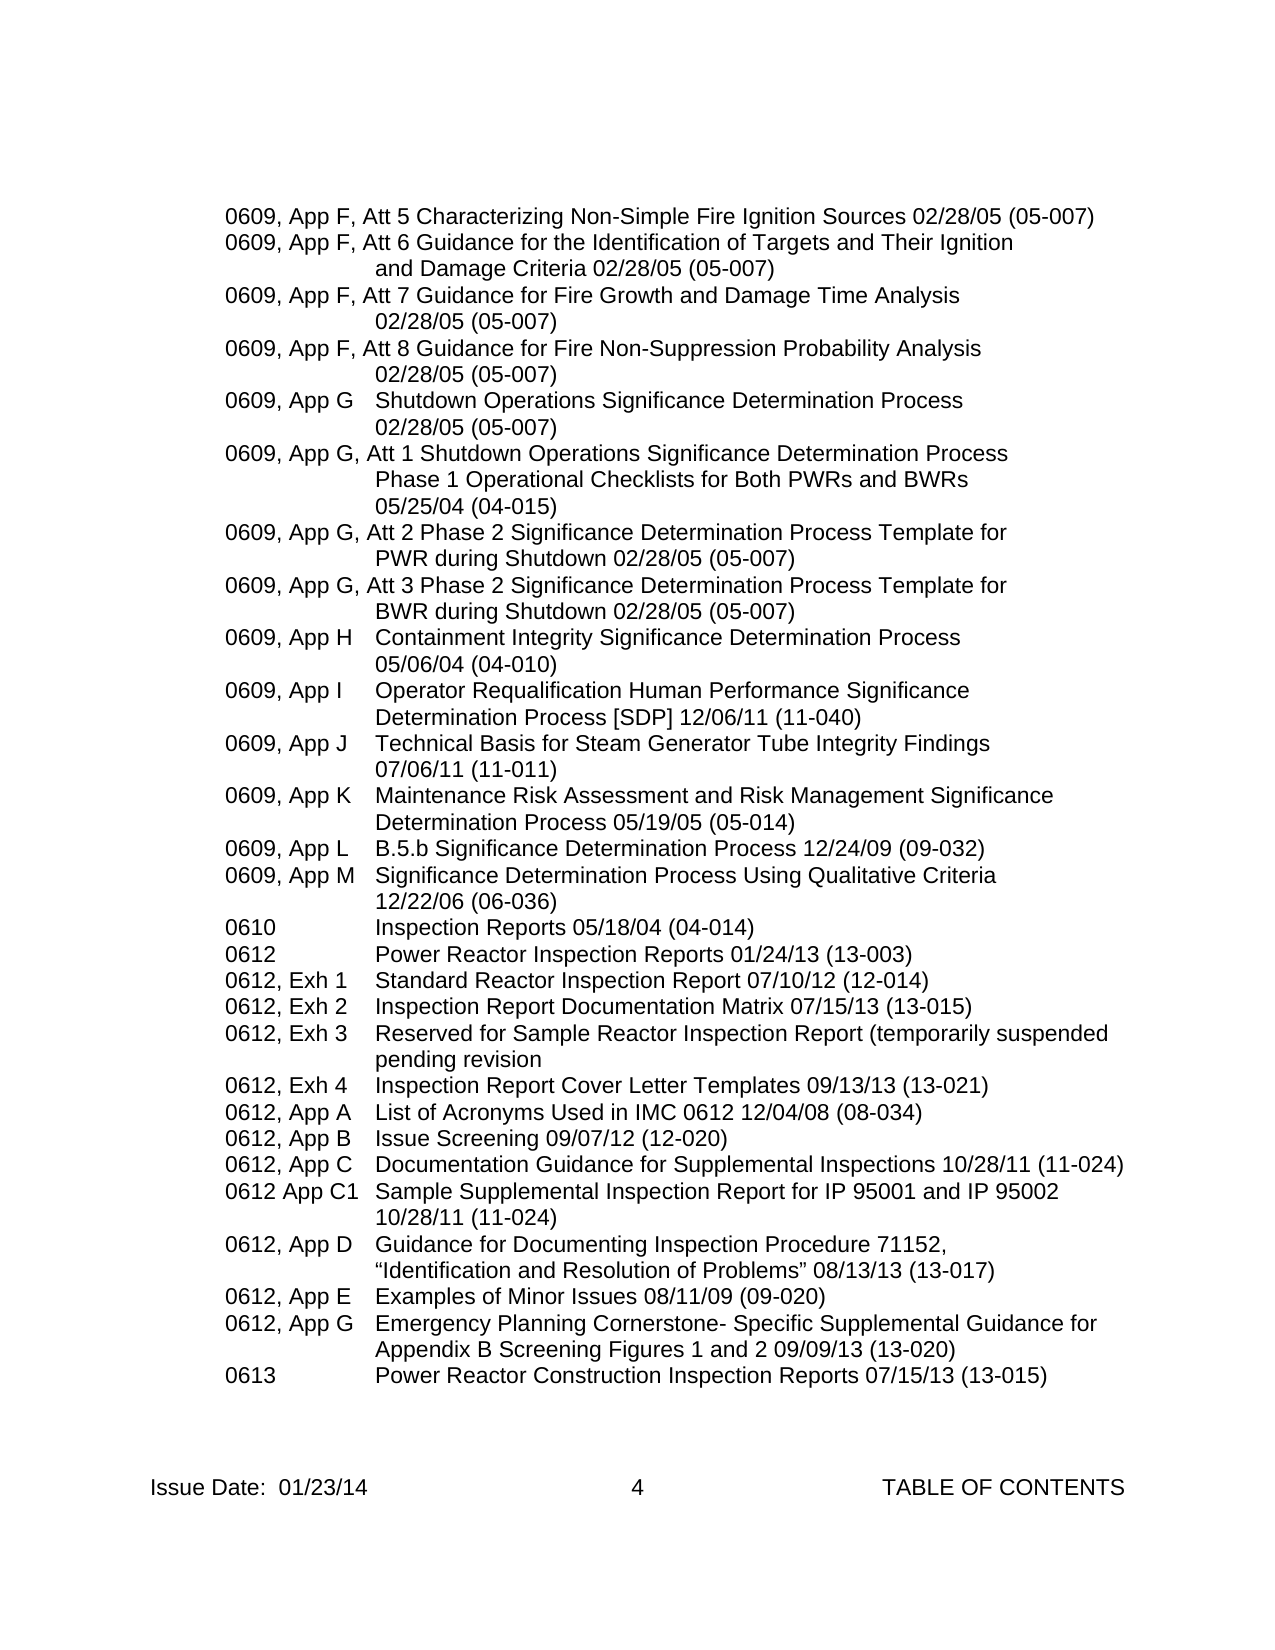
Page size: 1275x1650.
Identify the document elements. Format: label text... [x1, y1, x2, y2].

text 0609, App G Shutdown Operations Significance Determination Process [150, 387, 1162, 413]
text 0613 Power Reactor Construction Inspection Reports 07/15/13 (13-015) [150, 1362, 1162, 1389]
text Determination Process [SDP] 12/06/11 (11-040) [150, 703, 1162, 730]
text 0609, App H Containment Integrity Significance Determination Process [150, 624, 1162, 651]
text 12/22/06 (06-036) [150, 888, 1162, 914]
text 0609, App L B.5.b Significance Determination Process 12/24/09 (09-032) [150, 835, 1162, 862]
text 0609, App F, Att 8 Guidance for Fire Non-Suppression Probability Analysis [150, 334, 1162, 361]
text BWR during Shutdown 02/28/05 (05-007) [150, 598, 1162, 624]
text “Identification and Resolution of Problems” 08/13/13 (13-017) [150, 1257, 1162, 1283]
text 02/28/05 (05-007) [150, 413, 1162, 440]
text Determination Process 05/19/05 (05-014) [150, 809, 1162, 835]
text 02/28/05 (05-007) [150, 308, 1162, 334]
text 0612, Exh 3 Reserved for Sample Reactor Inspection Report (temporarily suspended pending revision [150, 1020, 1162, 1072]
text 0609, App G, Att 2 Phase 2 Significance Determination Process Template for [150, 519, 1162, 545]
text 0612, App C Documentation Guidance for Supplemental Inspections 10/28/11 (11-024) [150, 1151, 1162, 1178]
text PWR during Shutdown 02/28/05 (05-007) [150, 545, 1162, 572]
text 0609, App I Operator Requalification Human Performance Significance [150, 677, 1162, 703]
text 0612 App C1 Sample Supplemental Inspection Report for IP 95001 and IP 95002 [150, 1178, 1162, 1204]
text 0609, App M Significance Determination Process Using Qualitative Criteria [150, 862, 1162, 888]
text 0612, App D Guidance for Documenting Inspection Procedure 71152, [150, 1231, 1162, 1257]
text 0609, App F, Att 5 Characterizing Non-Simple Fire Ignition Sources 02/28/05 (05-007) [150, 203, 1162, 229]
text 0612, Exh 2 Inspection Report Documentation Matrix 07/15/13 (13-015) [150, 993, 1162, 1020]
text 0609, App G, Att 3 Phase 2 Significance Determination Process Template for [150, 572, 1162, 598]
text 0609, App G, Att 1 Shutdown Operations Significance Determination Process [150, 440, 1162, 466]
text and Damage Criteria 02/28/05 (05-007) [150, 255, 1162, 282]
text 05/06/04 (04-010) [150, 651, 1162, 677]
text 10/28/11 (11-024) [150, 1204, 1162, 1231]
text 02/28/05 (05-007) [150, 361, 1162, 387]
text 07/06/11 (11-011) [175, 756, 1162, 782]
text 0612, App B Issue Screening 09/07/12 (12-020) [150, 1125, 1162, 1151]
text Phase 1 Operational Checklists for Both PWRs and BWRs [150, 466, 1162, 493]
text 0609, App F, Att 7 Guidance for Fire Growth and Damage Time Analysis [150, 282, 1162, 308]
text 0612, App E Examples of Minor Issues 08/11/09 (09-020) [150, 1283, 1162, 1309]
text 0609, App F, Att 6 Guidance for the Identification of Targets and Their Ignition [150, 229, 1162, 255]
text 0612, App G Emergency Planning Cornerstone- Specific Supplemental Guidance for Appendix B Screening Figures 1 and 2 09/09/13 (13-020) [150, 1309, 1162, 1362]
text 0612, App A List of Acronyms Used in IMC 0612 12/04/08 (08-034) [150, 1099, 1162, 1125]
text 05/25/04 (04-015) [150, 493, 1162, 519]
text 0612 Power Reactor Inspection Reports 01/24/13 (13-003) [150, 941, 1162, 967]
text 0612, Exh 4 Inspection Report Cover Letter Templates 09/13/13 (13-021) [150, 1072, 1162, 1099]
text 0610 Inspection Reports 05/18/04 (04-014) [150, 914, 1162, 941]
text 0609, App K Maintenance Risk Assessment and Risk Management Significance [150, 782, 1162, 809]
text 0609, App J Technical Basis for Steam Generator Tube Integrity Findings [175, 730, 1162, 756]
text 0612, Exh 1 Standard Reactor Inspection Report 07/10/12 (12-014) [150, 967, 1162, 993]
